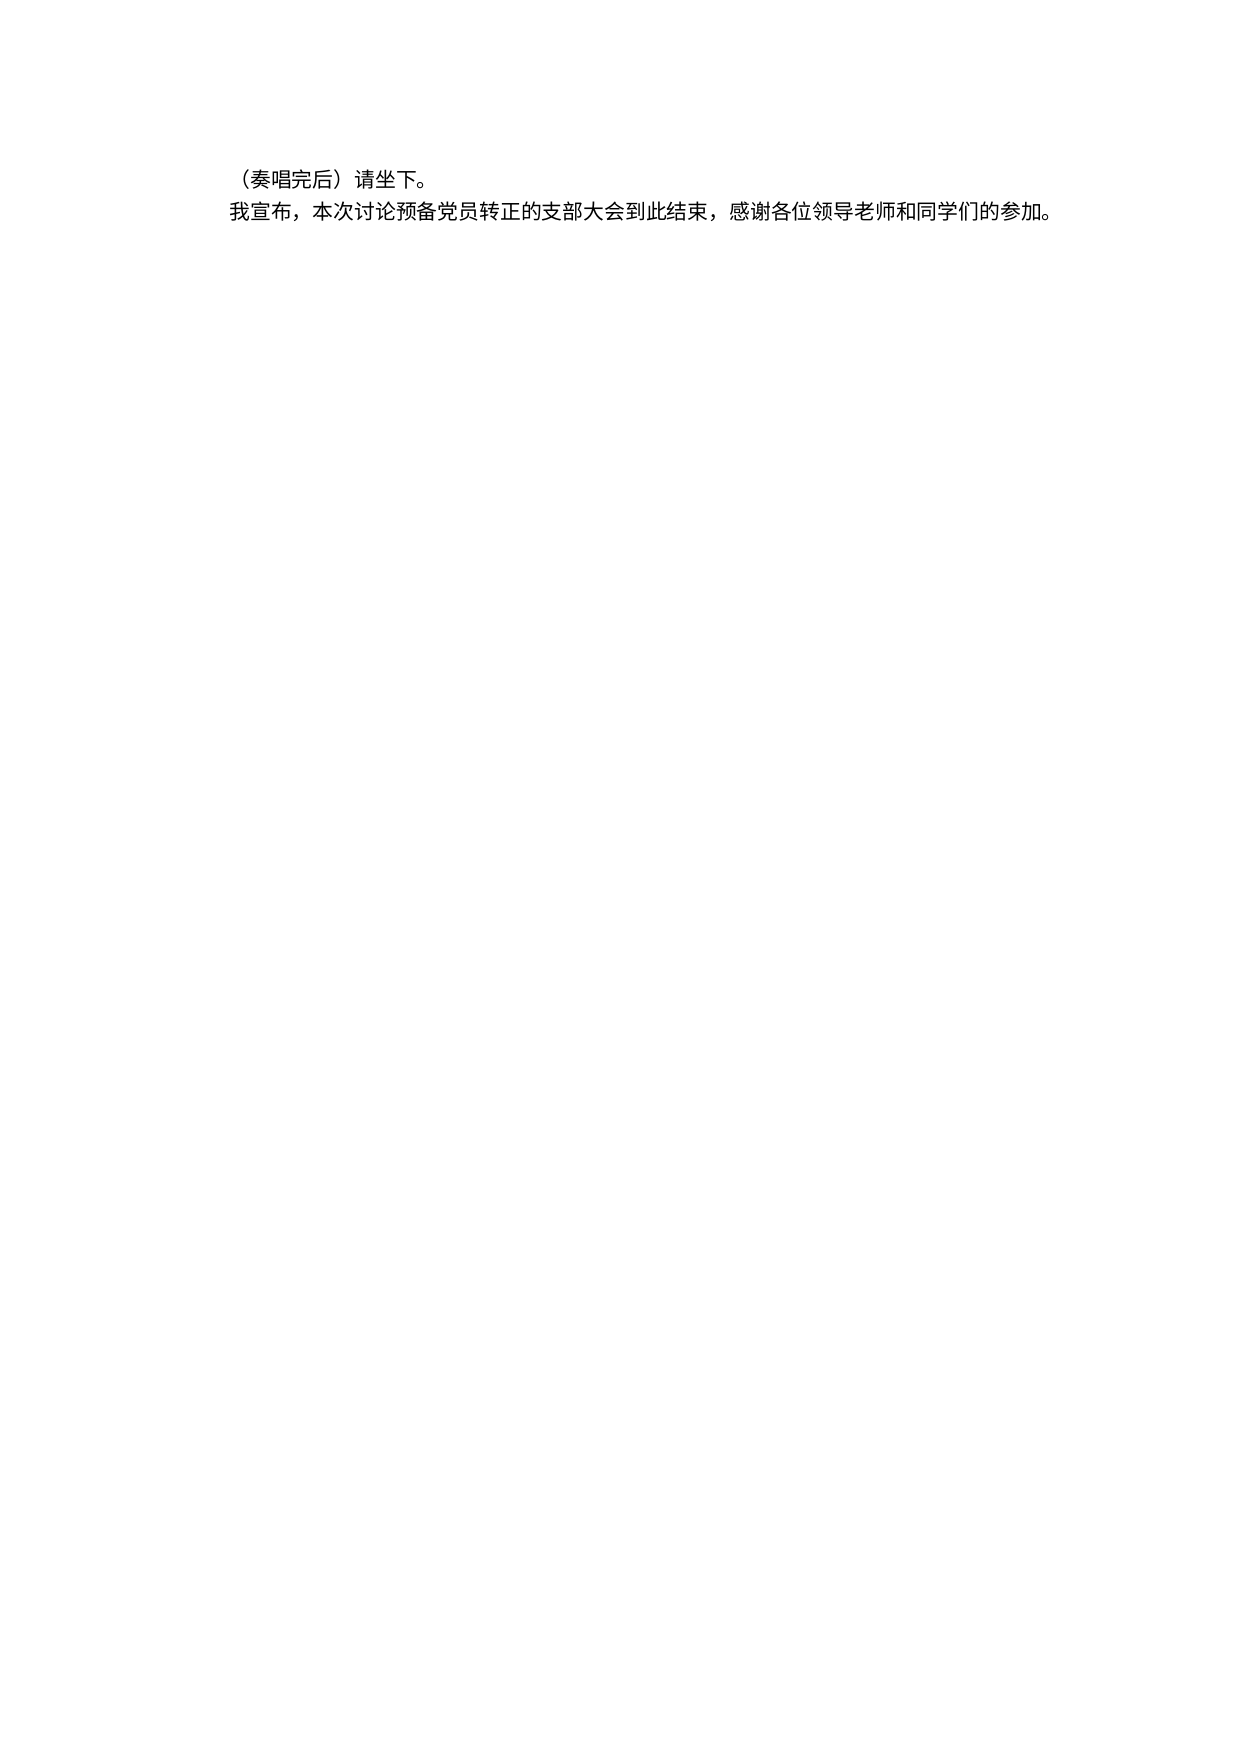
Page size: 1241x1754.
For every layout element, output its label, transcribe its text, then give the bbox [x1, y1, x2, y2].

text （奏唱完后）请坐下。 [187, 162, 1053, 194]
text 我宣布，本次讨论预备党员转正的支部大会到此结束，感谢各位领导老师和同学们的参加。 [187, 194, 1053, 227]
